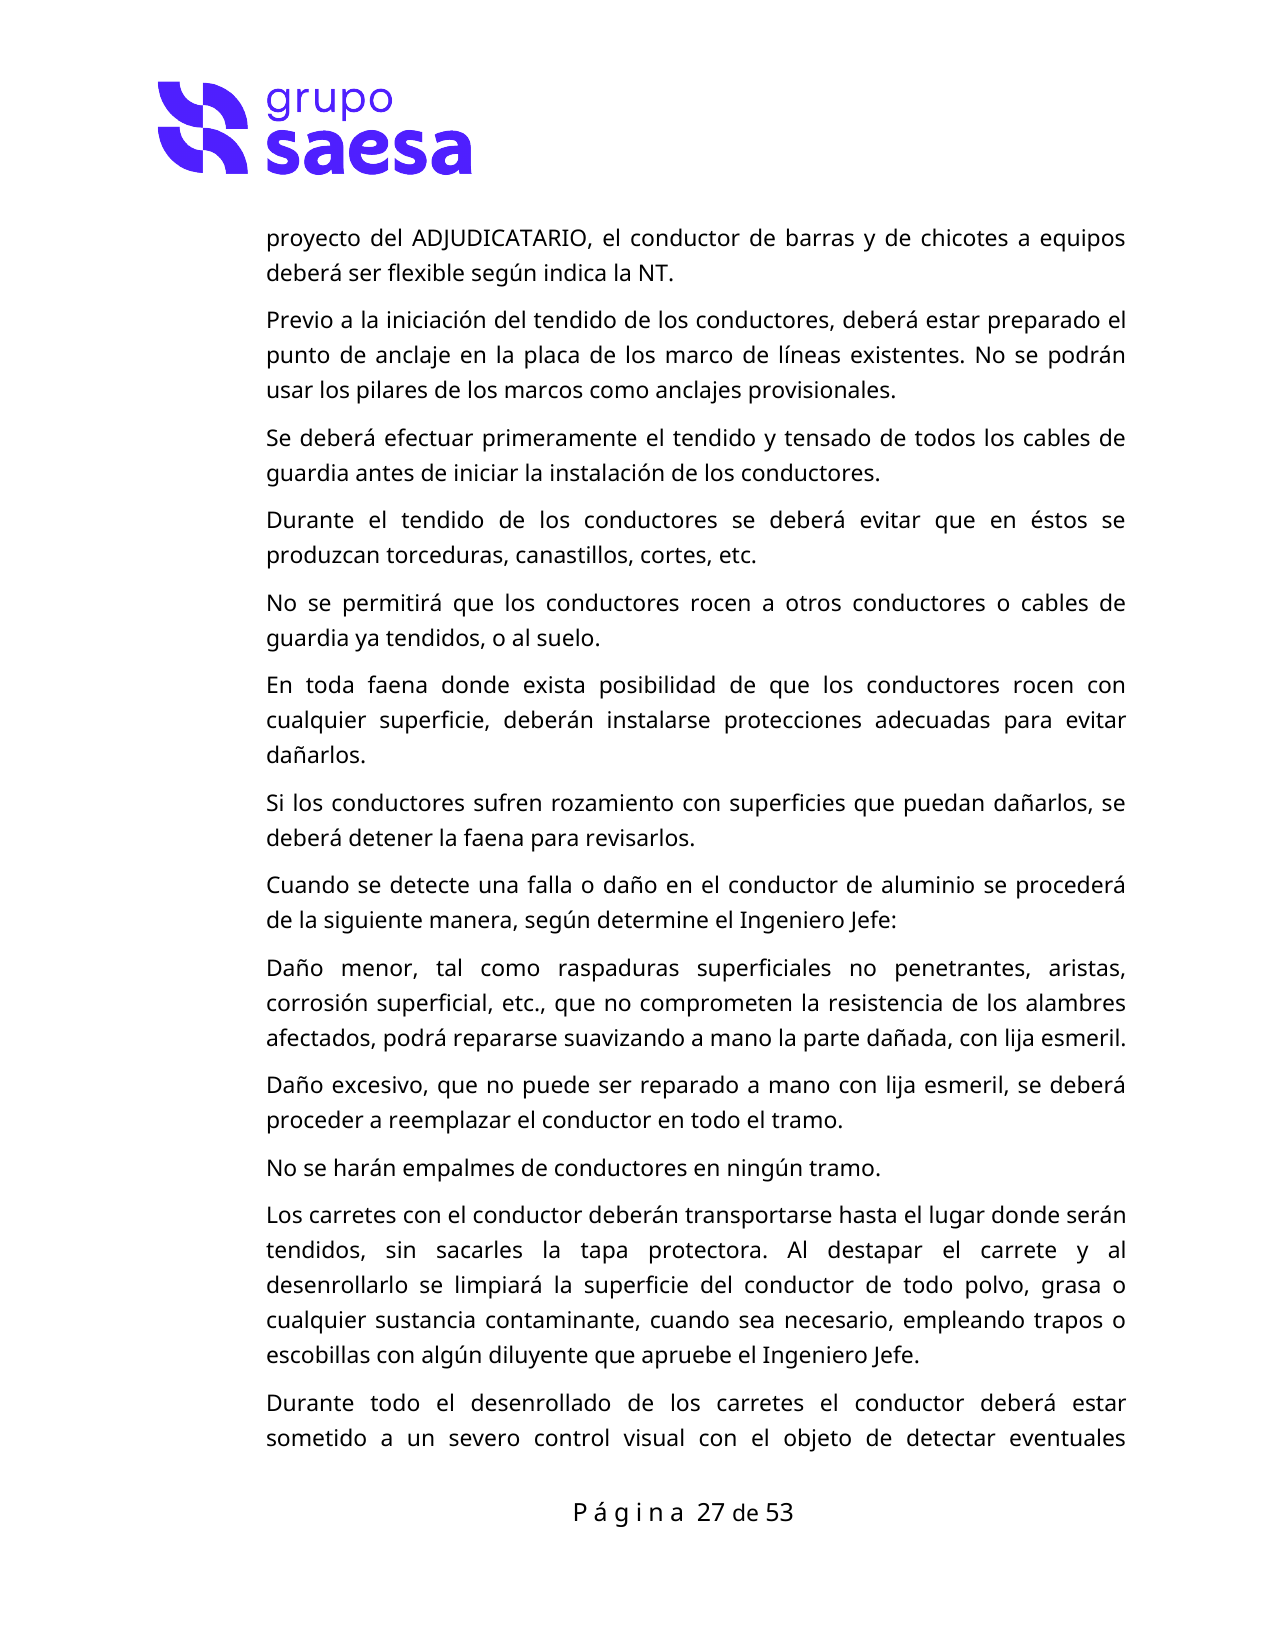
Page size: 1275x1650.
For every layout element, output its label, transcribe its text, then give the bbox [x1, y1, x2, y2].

text No se harán empalmes de conductores en ningún tramo. [266, 1151, 1127, 1183]
picture [147, 73, 481, 178]
text Durante el tendido de los conductores se deberá evitar que en éstos se produzcan torceduras, canastillos, cortes, etc. [266, 504, 1127, 570]
text Daño menor, tal como raspaduras superficiales no penetrantes, aristas, corrosión superficial, etc., que no comprometen la resistencia de los alambres afectados, podrá repararse suavizando a mano la parte dañada, con lija esmeril. [266, 951, 1127, 1053]
text No se permitirá que los conductores rocen a otros conductores o cables de guardia ya tendidos, o al suelo. [266, 586, 1127, 653]
text Cuando se detecte una falla o daño en el conductor de aluminio se procederá de la siguiente manera, según determine el Ingeniero Jefe: [266, 869, 1127, 935]
text Se deberá efectuar primeramente el tendido y tensado de todos los cables de guardia antes de iniciar la instalación de los conductores. [266, 421, 1127, 488]
text Previo a la iniciación del tendido de los conductores, deberá estar preparado el punto de anclaje en la placa de los marco de líneas existentes. No se podrán usar los pilares de los marcos como anclajes provisionales. [266, 304, 1127, 405]
text Los carretes con el conductor deberán transportarse hasta el lugar donde serán tendidos, sin sacarles la tapa protectora. Al destapar el carrete y al desenrollarlo se limpiará la superficie del conductor de todo polvo, grasa o cualquier sustancia contaminante, cuando sea necesario, empleando trapos o escobillas con algún diluyente que apruebe el Ingeniero Jefe. [266, 1199, 1127, 1370]
text Si los conductores sufren rozamiento con superficies que puedan dañarlos, se deberá detener la faena para revisarlos. [266, 786, 1127, 853]
text Daño excesivo, que no puede ser reparado a mano con lija esmeril, se deberá proceder a reemplazar el conductor en todo el tramo. [266, 1069, 1127, 1135]
text En toda faena donde exista posibilidad de que los conductores rocen con cualquier superficie, deberán instalarse protecciones adecuadas para evitar dañarlos. [266, 669, 1127, 770]
